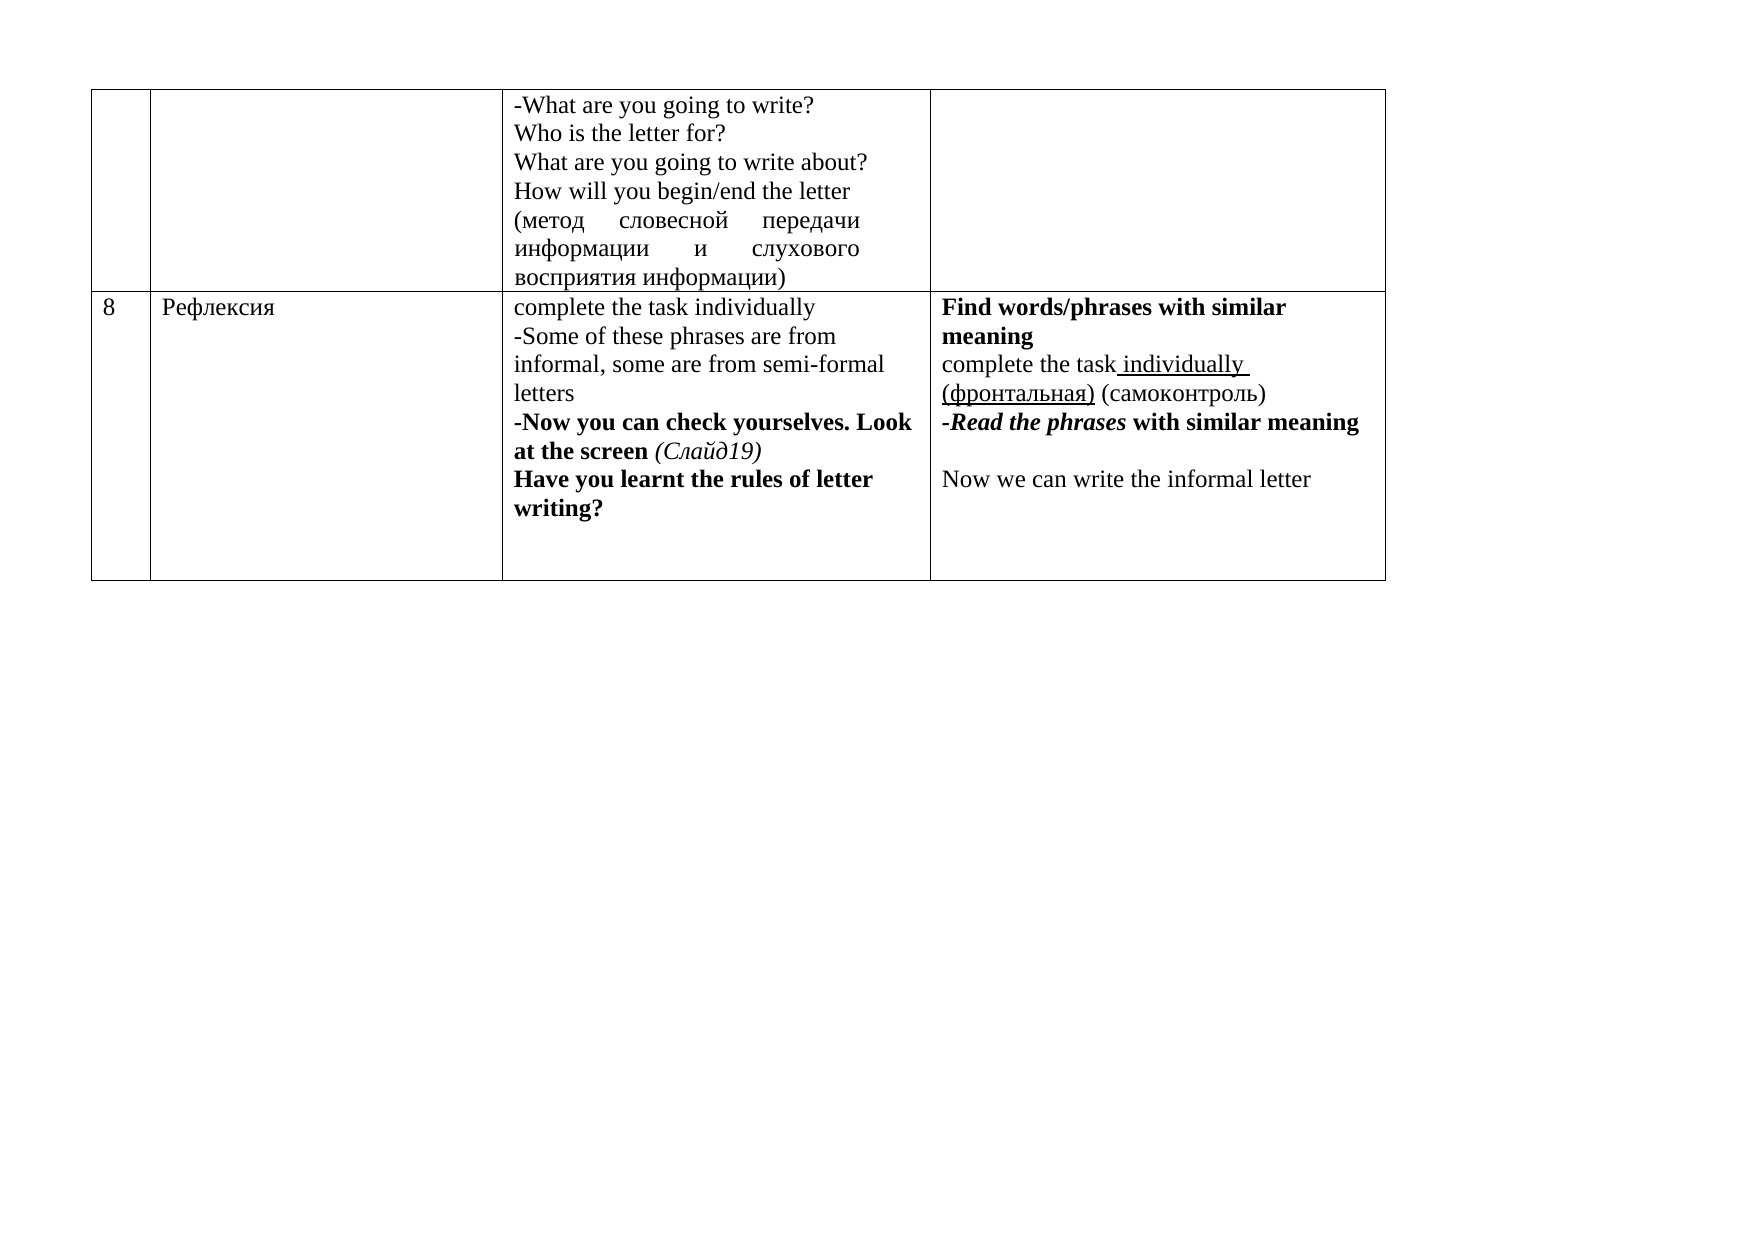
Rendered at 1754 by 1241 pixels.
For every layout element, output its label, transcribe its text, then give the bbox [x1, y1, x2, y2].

table_cell Рефлексия [151, 292, 502, 579]
table_cell 8 [92, 292, 150, 579]
table_cell Find words/phrases with similar meaning complete the task individually (фронтальная) (самоконтроль) -Read the phrases with similar meaning Now we can write the informal letter [931, 292, 1385, 579]
table_cell complete the task individually -Some of these phrases are from informal, some are from semi-formal letters -Now you can check yourselves. Look at the screen (Cлайд19) Have you learnt the rules of letter writing? [503, 292, 930, 579]
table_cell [151, 90, 502, 291]
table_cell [503, 90, 930, 291]
table_cell 7 [92, 90, 150, 291]
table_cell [931, 90, 1385, 291]
